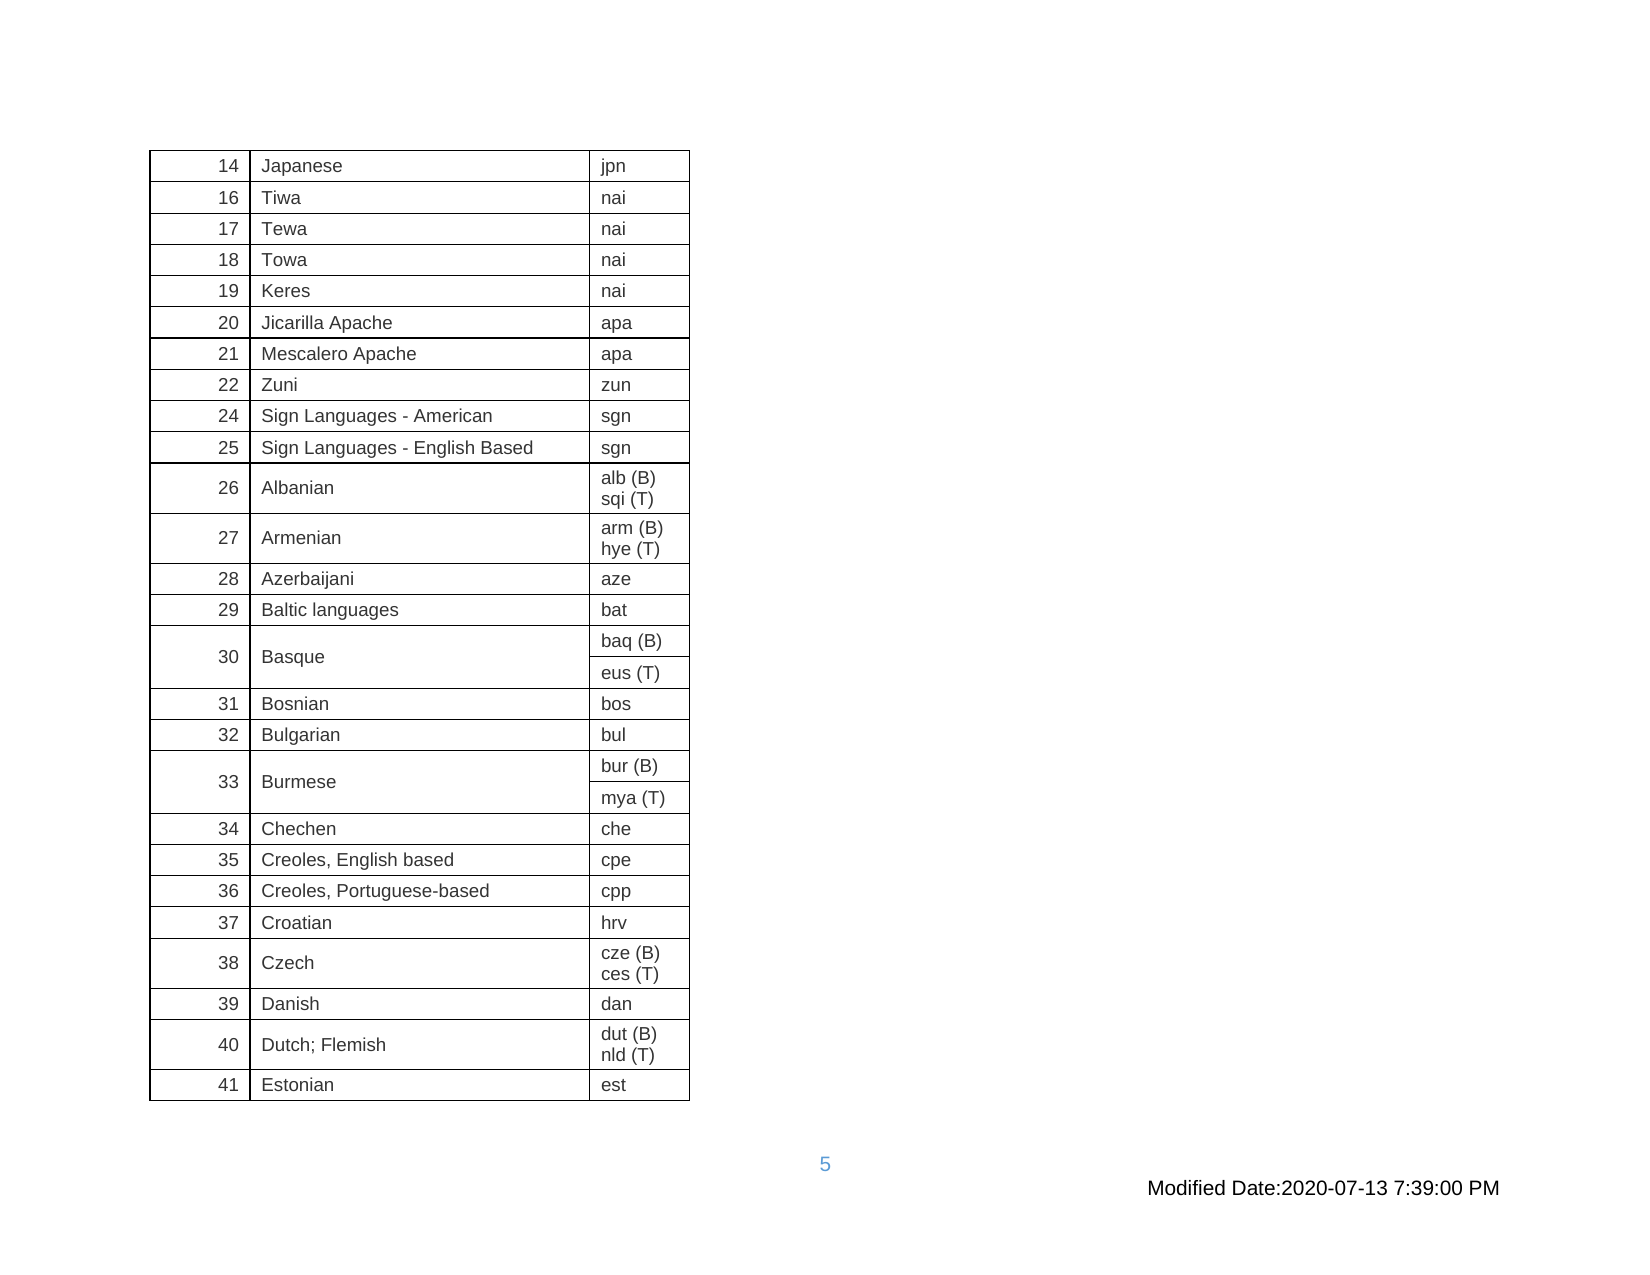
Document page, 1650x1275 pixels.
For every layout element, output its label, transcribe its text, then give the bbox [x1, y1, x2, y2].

table_cell arm (B) hye (T) [590, 514, 689, 562]
table_cell 32 [151, 720, 249, 750]
table_cell Armenian [251, 514, 589, 562]
table_cell nai [590, 276, 689, 306]
table_cell Danish [251, 989, 589, 1019]
table_cell bos [590, 689, 689, 719]
table_cell zun [590, 370, 689, 400]
table_cell 37 [151, 907, 249, 937]
table_cell 16 [151, 182, 249, 212]
table_cell 33 [151, 751, 249, 812]
table_cell nai [590, 214, 689, 244]
table_cell Creoles, English based [251, 845, 589, 875]
table_cell est [590, 1070, 689, 1100]
table_cell 24 [151, 401, 249, 431]
table_cell hrv [590, 907, 689, 937]
table_cell dut (B) nld (T) [590, 1020, 689, 1069]
table_cell Sign Languages - English Based [251, 432, 589, 462]
table_cell 27 [151, 514, 249, 562]
table_cell 25 [151, 432, 249, 462]
table_cell dan [590, 989, 689, 1019]
table_cell 40 [151, 1020, 249, 1069]
table_cell 31 [151, 689, 249, 719]
table_cell nai [590, 245, 689, 275]
table_cell 21 [151, 339, 249, 369]
table_cell 18 [151, 245, 249, 275]
table_cell Burmese [251, 751, 589, 812]
table_cell Tiwa [251, 182, 589, 212]
table_cell apa [590, 339, 689, 369]
table_cell 38 [151, 939, 249, 987]
table_cell 35 [151, 845, 249, 875]
table_cell Zuni [251, 370, 589, 400]
table_cell cze (B) ces (T) [590, 939, 689, 987]
table_cell sgn [590, 432, 689, 462]
table_cell 19 [151, 276, 249, 306]
table_cell 22 [151, 370, 249, 400]
table_cell mya (T) [590, 782, 689, 812]
table_cell Croatian [251, 907, 589, 937]
table_cell Mescalero Apache [251, 339, 589, 369]
table_cell che [590, 814, 689, 844]
table_cell 26 [151, 464, 249, 512]
table_cell baq (B) [590, 626, 689, 656]
table_cell 29 [151, 595, 249, 625]
table_cell Jicarilla Apache [251, 307, 589, 337]
table_cell aze [590, 564, 689, 594]
table_cell Tewa [251, 214, 589, 244]
table_cell 39 [151, 989, 249, 1019]
table_cell Keres [251, 276, 589, 306]
table_cell alb (B) sqi (T) [590, 464, 689, 512]
table_cell 20 [151, 307, 249, 337]
table_cell 14 [151, 151, 249, 181]
table_cell Basque [251, 626, 589, 687]
table_cell bat [590, 595, 689, 625]
table_cell jpn [590, 151, 689, 181]
table_cell 17 [151, 214, 249, 244]
table_cell 41 [151, 1070, 249, 1100]
table_cell Baltic languages [251, 595, 589, 625]
table_cell Czech [251, 939, 589, 987]
table_cell cpp [590, 876, 689, 906]
table_cell 28 [151, 564, 249, 594]
table_cell bur (B) [590, 751, 689, 781]
table_cell 34 [151, 814, 249, 844]
table_cell Towa [251, 245, 589, 275]
table_cell sgn [590, 401, 689, 431]
table_cell bul [590, 720, 689, 750]
table_cell Estonian [251, 1070, 589, 1100]
table_cell apa [590, 307, 689, 337]
table_cell Japanese [251, 151, 589, 181]
table_cell Dutch; Flemish [251, 1020, 589, 1069]
table_cell Azerbaijani [251, 564, 589, 594]
table_cell eus (T) [590, 657, 689, 687]
table_cell 36 [151, 876, 249, 906]
table_cell Sign Languages - American [251, 401, 589, 431]
table_cell 30 [151, 626, 249, 687]
table_cell nai [590, 182, 689, 212]
table_cell Albanian [251, 464, 589, 512]
table_cell cpe [590, 845, 689, 875]
table_cell Creoles, Portuguese-based [251, 876, 589, 906]
table_cell Bulgarian [251, 720, 589, 750]
table_cell Chechen [251, 814, 589, 844]
table_cell Bosnian [251, 689, 589, 719]
